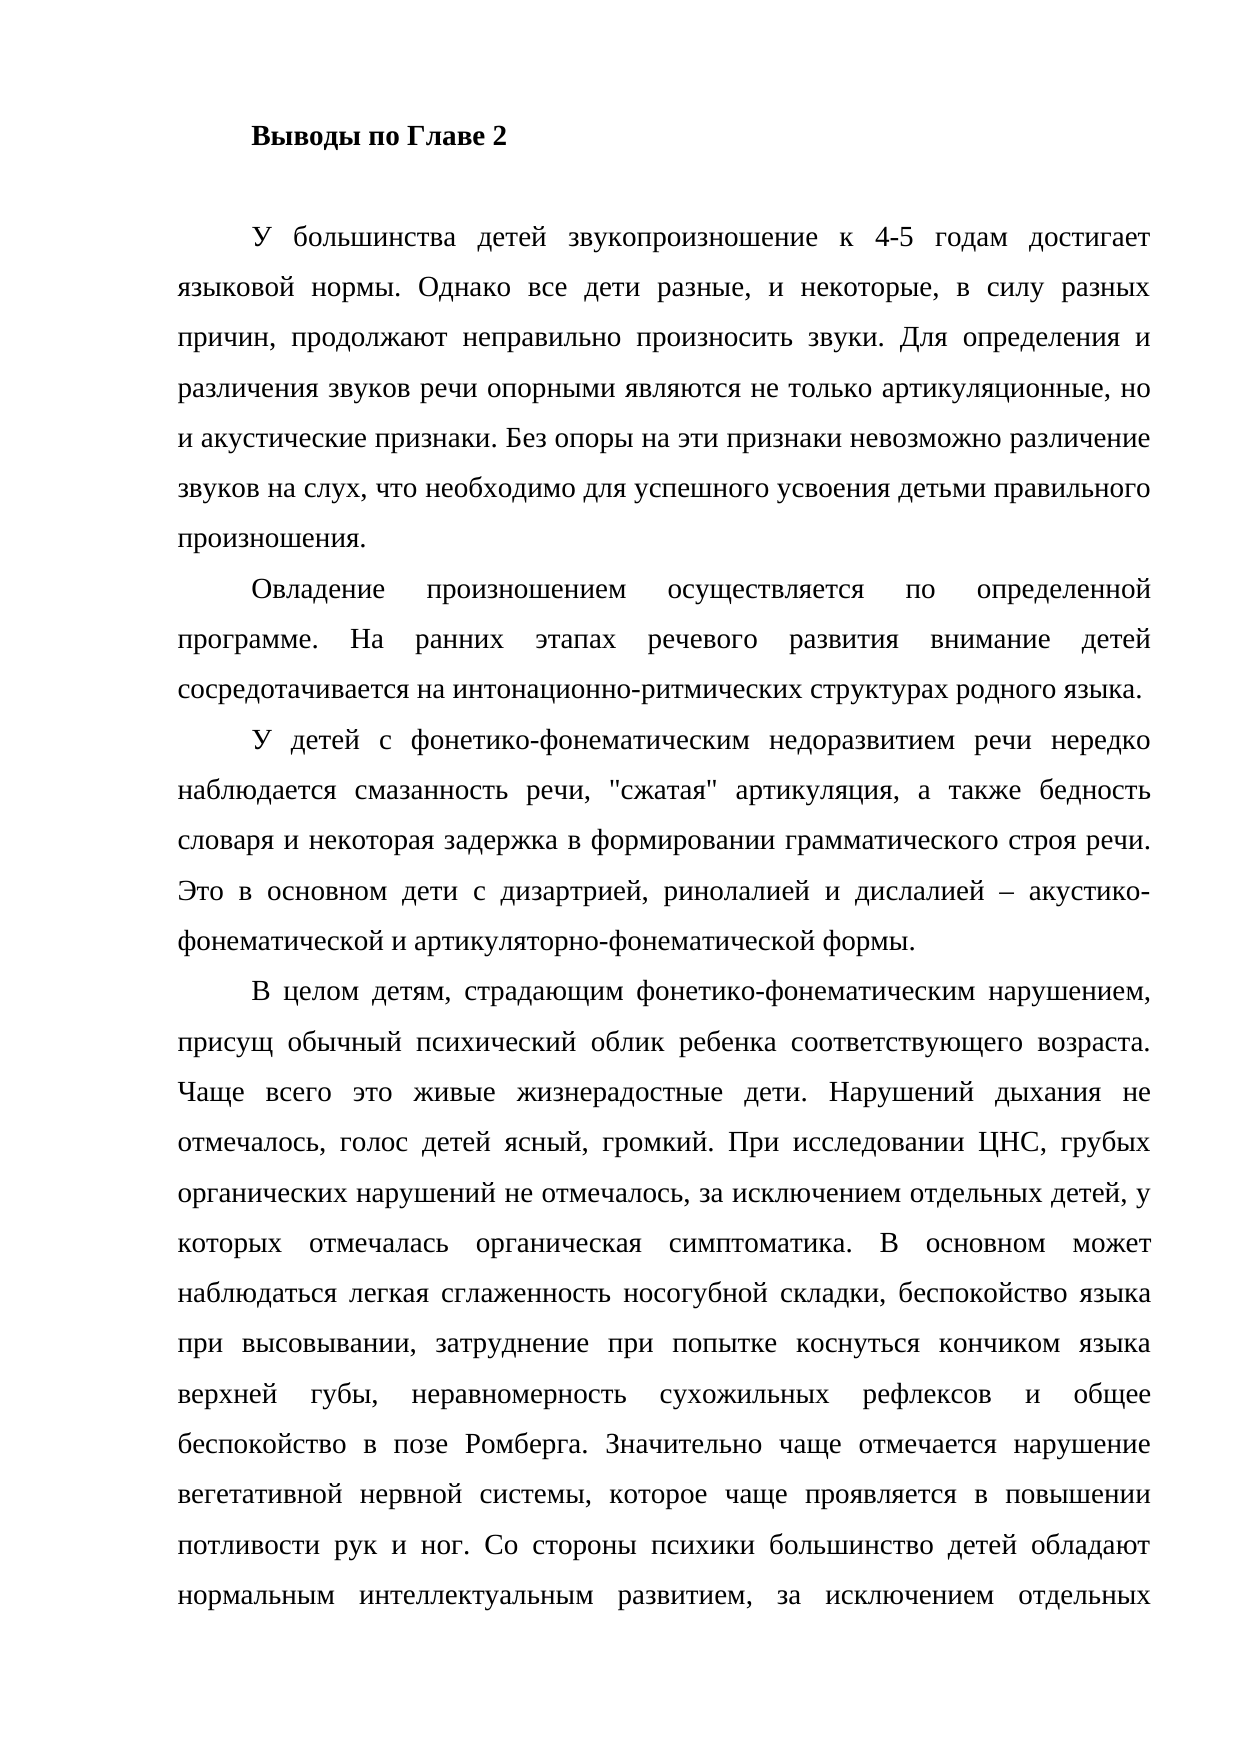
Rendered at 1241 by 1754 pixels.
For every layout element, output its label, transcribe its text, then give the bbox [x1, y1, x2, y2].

text Выводы по Главе 2 [177, 118, 1152, 152]
text У детей с фонетико-фонематическим недоразвитием речи нередко наблюдается смазанность речи, "сжатая" артикуляция, а также бедность словаря и некоторая задержка в формировании грамматического строя речи. Это в основном дети с дизартрией, ринолалией и дислалией – акустико-фонематической и артикуляторно-фонематической формы. [177, 722, 1152, 957]
text Овладение произношением осуществляется по определенной программе. На ранних этапах речевого развития внимание детей сосредотачивается на интонационно-ритмических структурах родного языка. [177, 571, 1152, 705]
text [177, 973, 1152, 1611]
text У большинства детей звукопроизношение к 4-5 годам достигает языковой нормы. Однако все дети разные, и некоторые, в силу разных причин, продолжают неправильно произносить звуки. Для определения и различения звуков речи опорными являются не только артикуляционные, но и акустические признаки. Без опоры на эти признаки невозможно различение звуков на слух, что необходимо для успешного усвоения детьми правильного произношения. [177, 219, 1152, 554]
